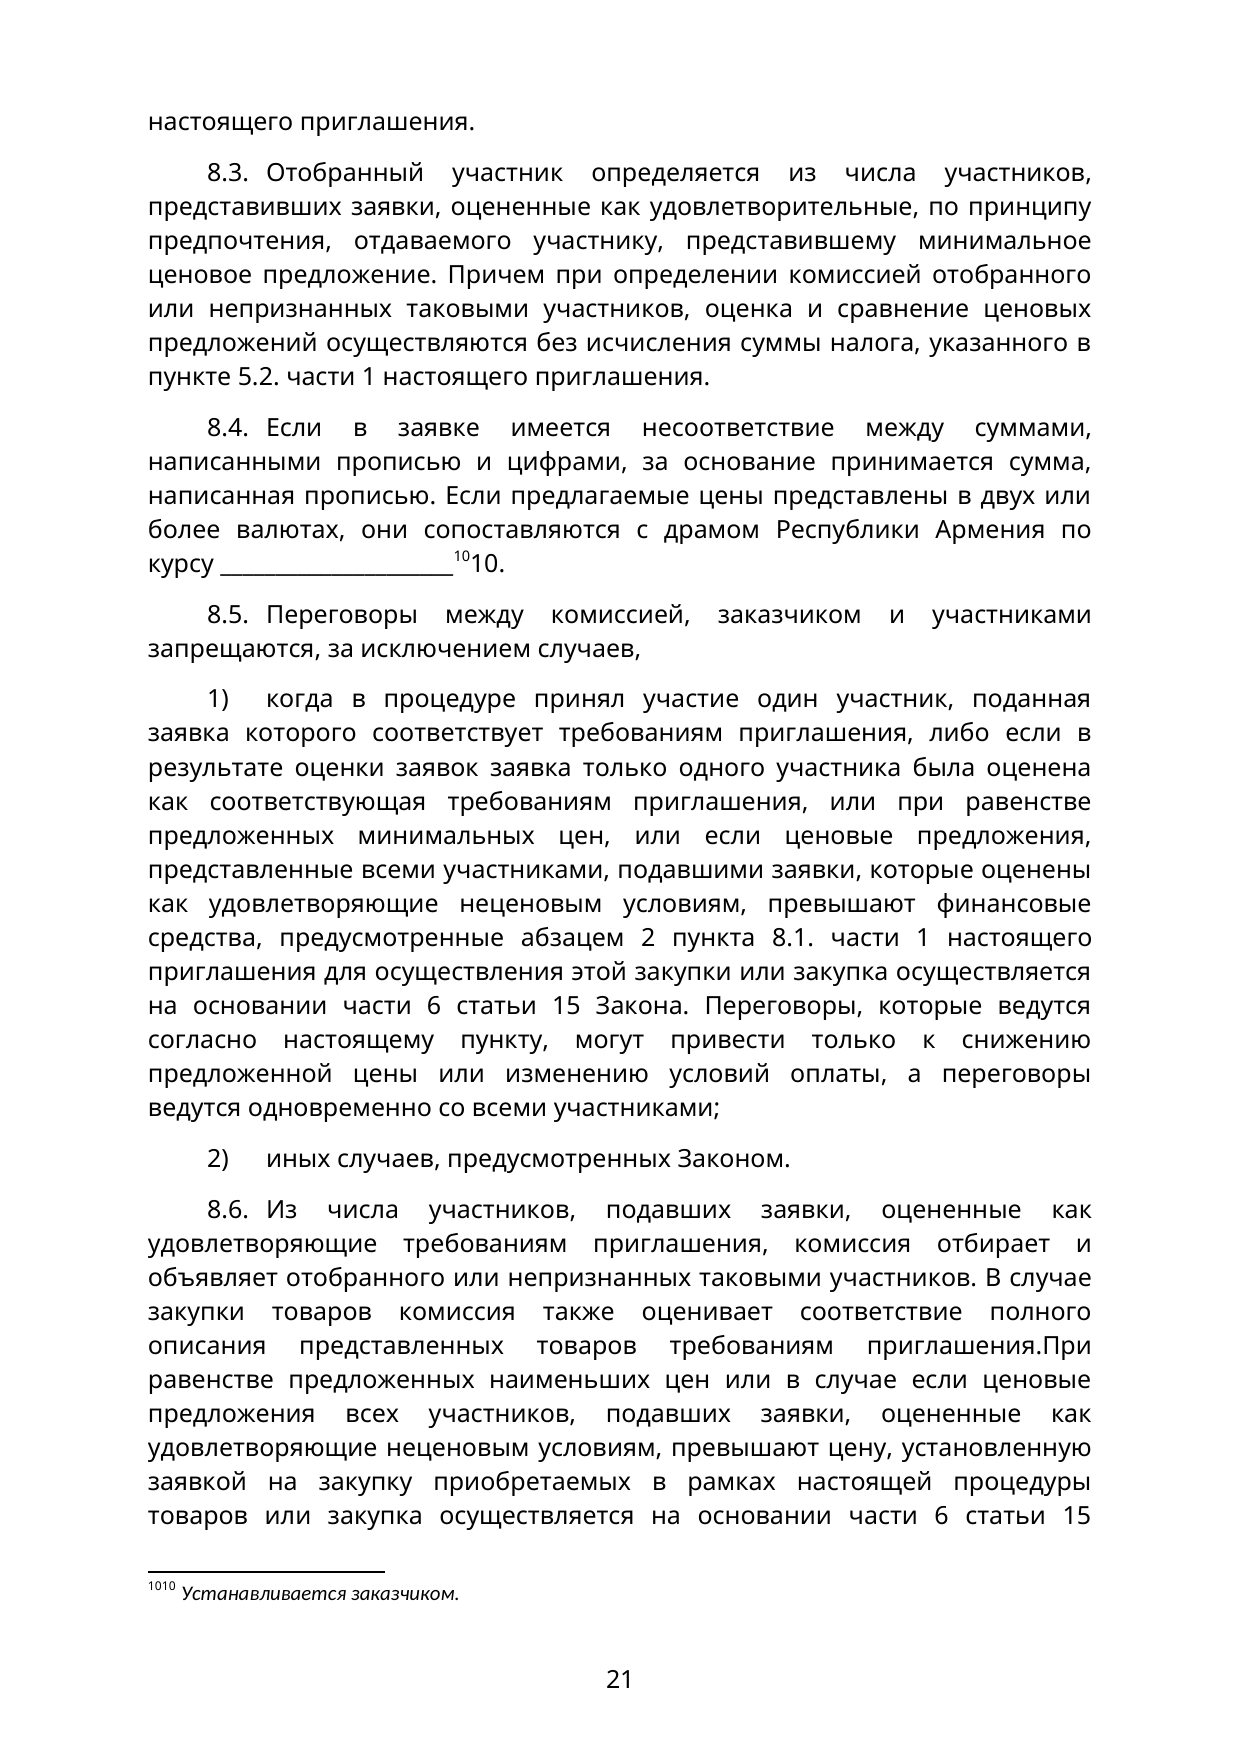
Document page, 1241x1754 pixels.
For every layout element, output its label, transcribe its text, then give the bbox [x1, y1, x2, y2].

text 8.3. Отобранный участник определяется из числа участников, представивших заявки, оцененные как удовлетворительные, по принципу предпочтения, отдаваемого участнику, представившему минимальное ценовое предложение. Причем при определении комиссией отобранного или непризнанных таковыми участников, оценка и сравнение ценовых предложений осуществляются без исчисления суммы налога, указанного в пункте 5.2. части 1 настоящего приглашения. [148, 154, 1092, 393]
text 8.4. Если в заявке имеется несоответствие между суммами, написанными прописью и цифрами, за основание принимается сумма, написанная прописью. Если предлагаемые цены представлены в двух или более валютах, они сопоставляются с драмом Республики Армения по курсу _____________________10. [148, 409, 1092, 579]
text 2) иных случаев, предусмотренных Законом. [148, 1141, 1092, 1175]
text 8.5. Переговоры между комиссией, заказчиком и участниками запрещаются, за исключением случаев, [148, 596, 1092, 664]
text 1) когда в процедуре принял участие один участник, поданная заявка которого соответствует требованиям приглашения, либо если в результате оценки заявок заявка только одного участника была оценена как соответствующая требованиям приглашения, или при равенстве предложенных минимальных цен, или если ценовые предложения, представленные всеми участниками, подавшими заявки, которые оценены как удовлетворяющие неценовым условиям, превышают финансовые средства, предусмотренные абзацем 2 пункта 8.1. части 1 настоящего приглашения для осуществления этой закупки или закупка осуществляется на основании части 6 статьи 15 Закона. Переговоры, которые ведутся согласно настоящему пункту, могут привести только к снижению предложенной цены или изменению условий оплаты, а переговоры ведутся одновременно со всеми участниками; [148, 681, 1092, 1124]
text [148, 103, 1092, 137]
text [148, 1191, 1092, 1532]
